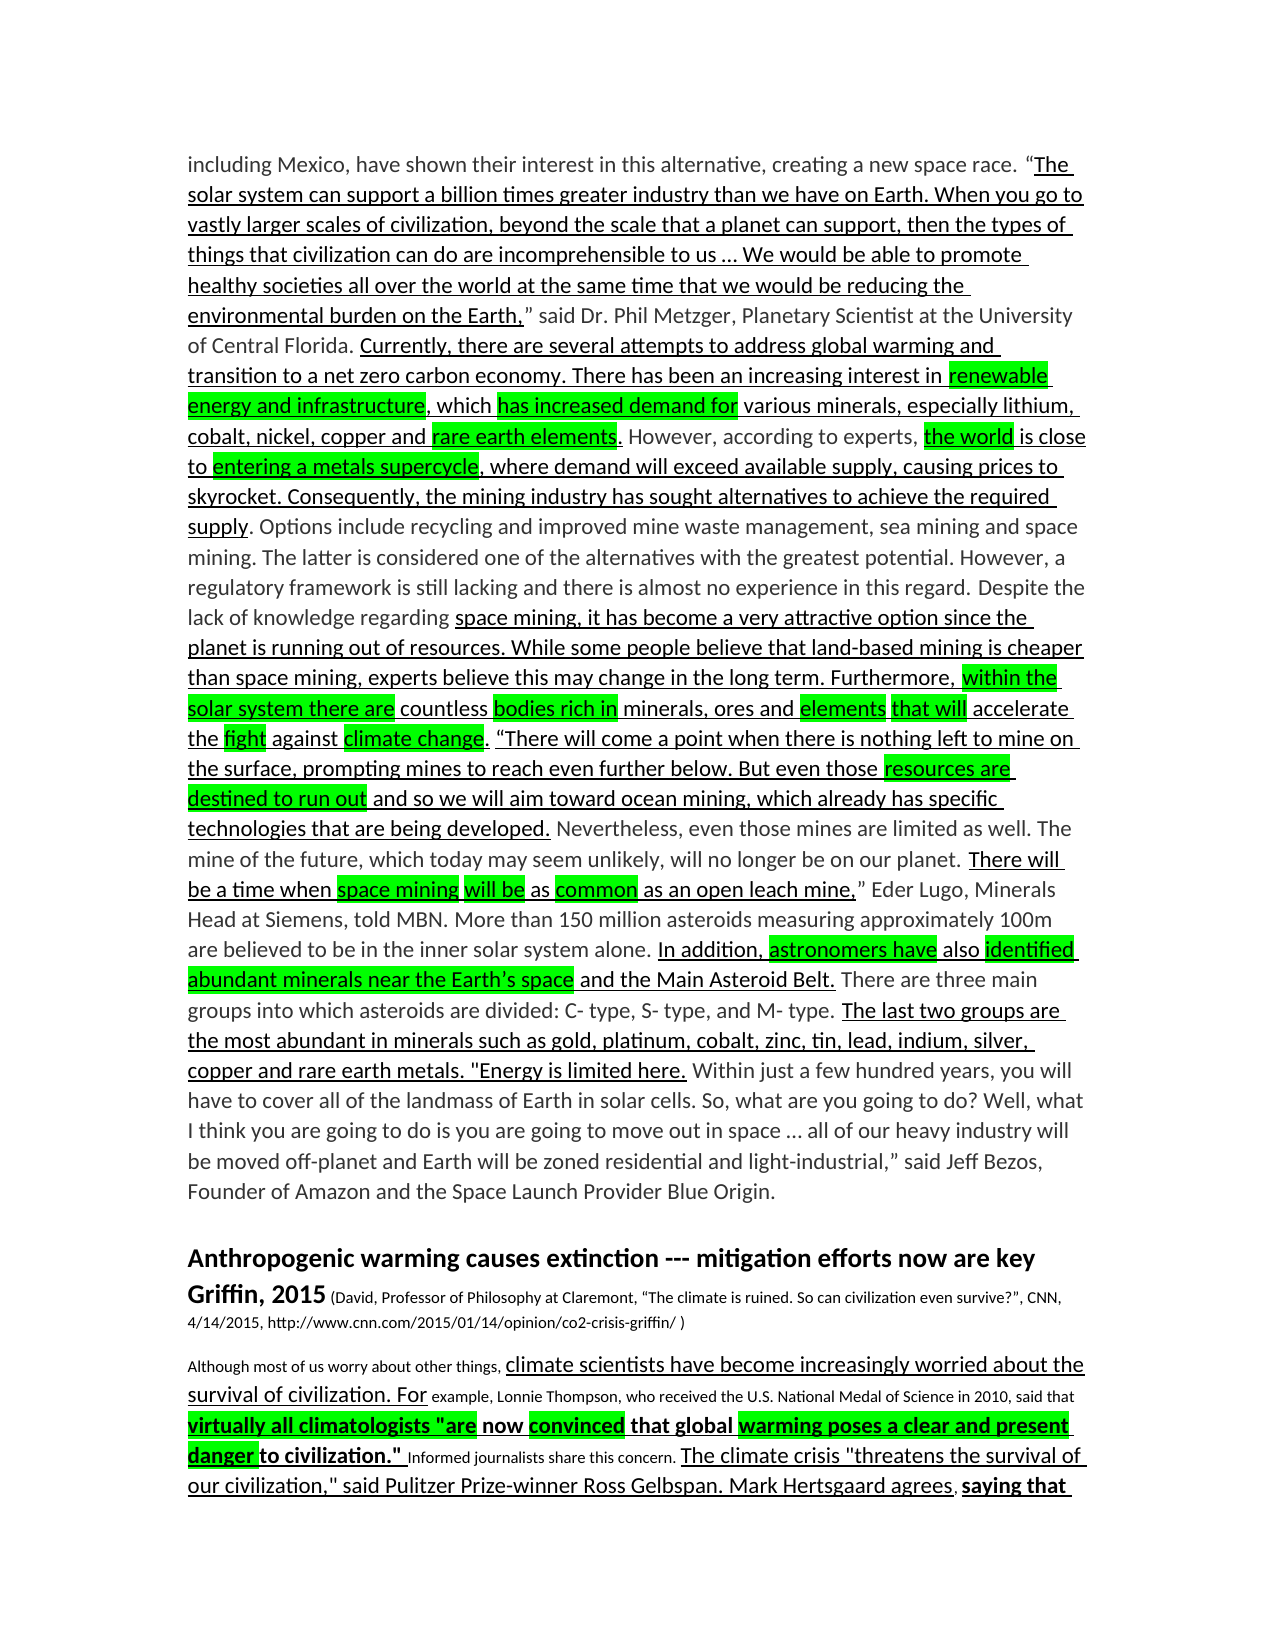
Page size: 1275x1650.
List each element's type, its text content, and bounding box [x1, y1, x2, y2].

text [187, 150, 1087, 1205]
text Griffin, 2015 (David, Professor of Philosophy at Claremont, “The climate is ruined. So can civilization even survive?”, CNN, 4/14/2015, http://www.cnn.com/2015/01/14/opinion/co2-crisis-griffin/ ) [187, 1277, 1087, 1332]
subtitle Anthropogenic warming causes extinction --- mitigation efforts now are key [187, 1242, 1087, 1275]
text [187, 1350, 1087, 1499]
